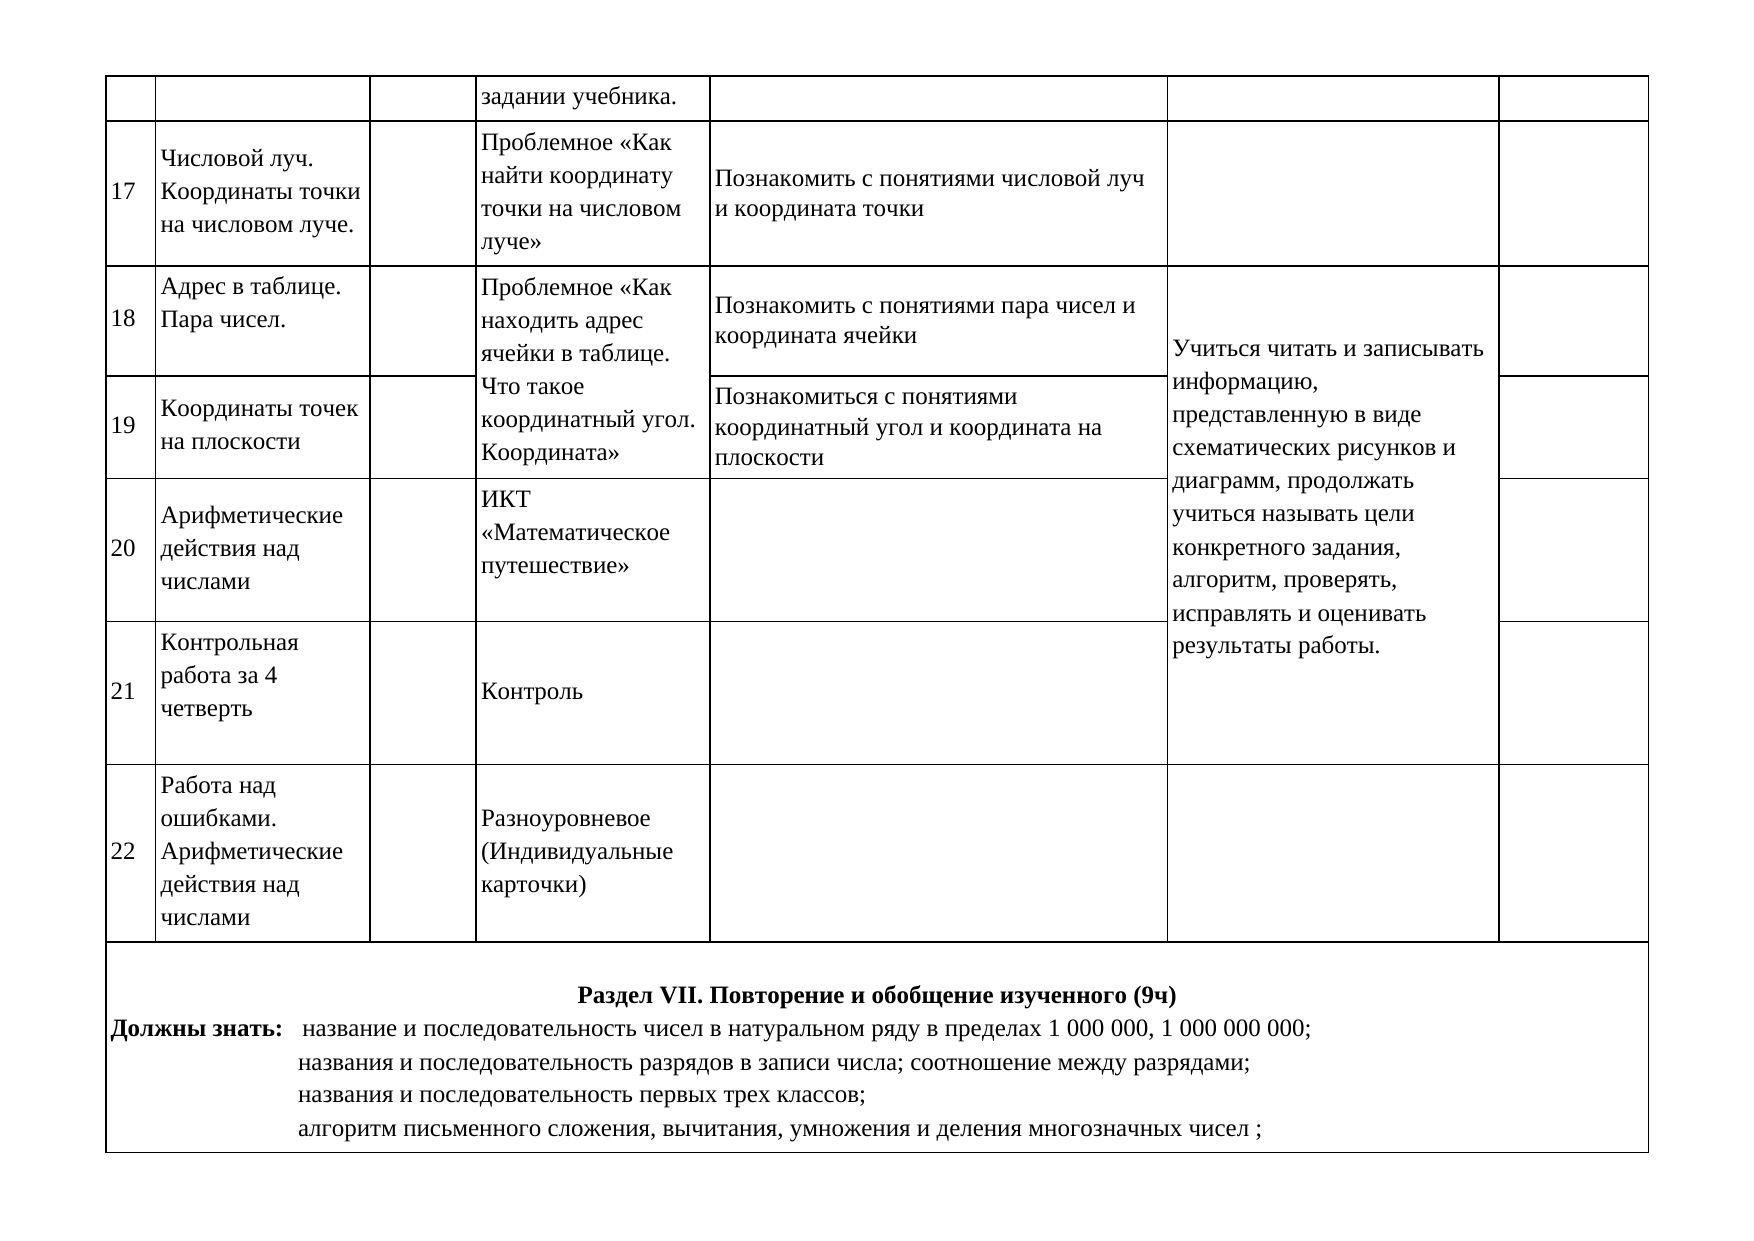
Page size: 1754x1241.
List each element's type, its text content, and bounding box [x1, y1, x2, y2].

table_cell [477, 77, 709, 120]
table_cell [156, 77, 369, 120]
table_cell [1168, 765, 1498, 941]
table_cell ИКТ «Математическое путешествие» [477, 479, 709, 621]
table_cell [1500, 77, 1648, 120]
table_cell Арифметические действия над числами [156, 479, 369, 621]
table_cell [711, 765, 1167, 941]
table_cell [107, 943, 1648, 1152]
table_cell [711, 622, 1167, 764]
table_cell [711, 77, 1167, 120]
table_cell Познакомить с понятиями числовой луч и координата точки [711, 122, 1167, 265]
table_cell Работа над ошибками. Арифметические действия над числами [156, 765, 369, 941]
table_cell Учиться читать и записывать информацию, представленную в виде схематических рисунков и диаграмм, продолжать учиться называть цели конкретного задания, алгоритм, проверять, исправлять и оценивать результаты работы. [1168, 267, 1498, 764]
table_cell [1500, 479, 1648, 621]
table_cell [711, 479, 1167, 621]
table_cell 20 [107, 479, 155, 621]
table_cell 18 [107, 267, 155, 375]
table_cell [1500, 765, 1648, 941]
table_cell [371, 479, 475, 621]
table_cell [371, 622, 475, 764]
table_cell Познакомить с понятиями пара чисел и координата ячейки [711, 267, 1167, 375]
table_cell [1500, 267, 1648, 375]
table_cell [371, 765, 475, 941]
table_cell [1500, 122, 1648, 265]
table_cell Контроль [477, 622, 709, 764]
table_cell [1168, 122, 1498, 265]
table_cell [371, 377, 475, 478]
table_cell Контрольная работа за 4 четверть [156, 622, 369, 764]
table_cell [1168, 77, 1498, 120]
table_cell 16 [107, 77, 155, 120]
table_cell [371, 267, 475, 375]
table_cell [1500, 622, 1648, 764]
table_cell 19 [107, 377, 155, 478]
table_cell [1500, 377, 1648, 478]
table_cell Проблемное «Как находить адрес ячейки в таблице. Что такое координатный угол. Координата» [477, 267, 709, 478]
table_cell Числовой луч. Координаты точки на числовом луче. [156, 122, 369, 265]
table_cell Разноуровневое (Индивидуальные карточки) [477, 765, 709, 941]
table_cell Проблемное «Как найти координату точки на числовом луче» [477, 122, 709, 265]
table_cell 22 [107, 765, 155, 941]
table_cell Познакомиться с понятиями координатный угол и координата на плоскости [711, 377, 1167, 478]
table_cell [371, 77, 475, 120]
table_cell Координаты точек на плоскости [156, 377, 369, 478]
table_cell Адрес в таблице. Пара чисел. [156, 267, 369, 375]
table_cell 21 [107, 622, 155, 764]
table_cell [371, 122, 475, 265]
table_cell 17 [107, 122, 155, 265]
